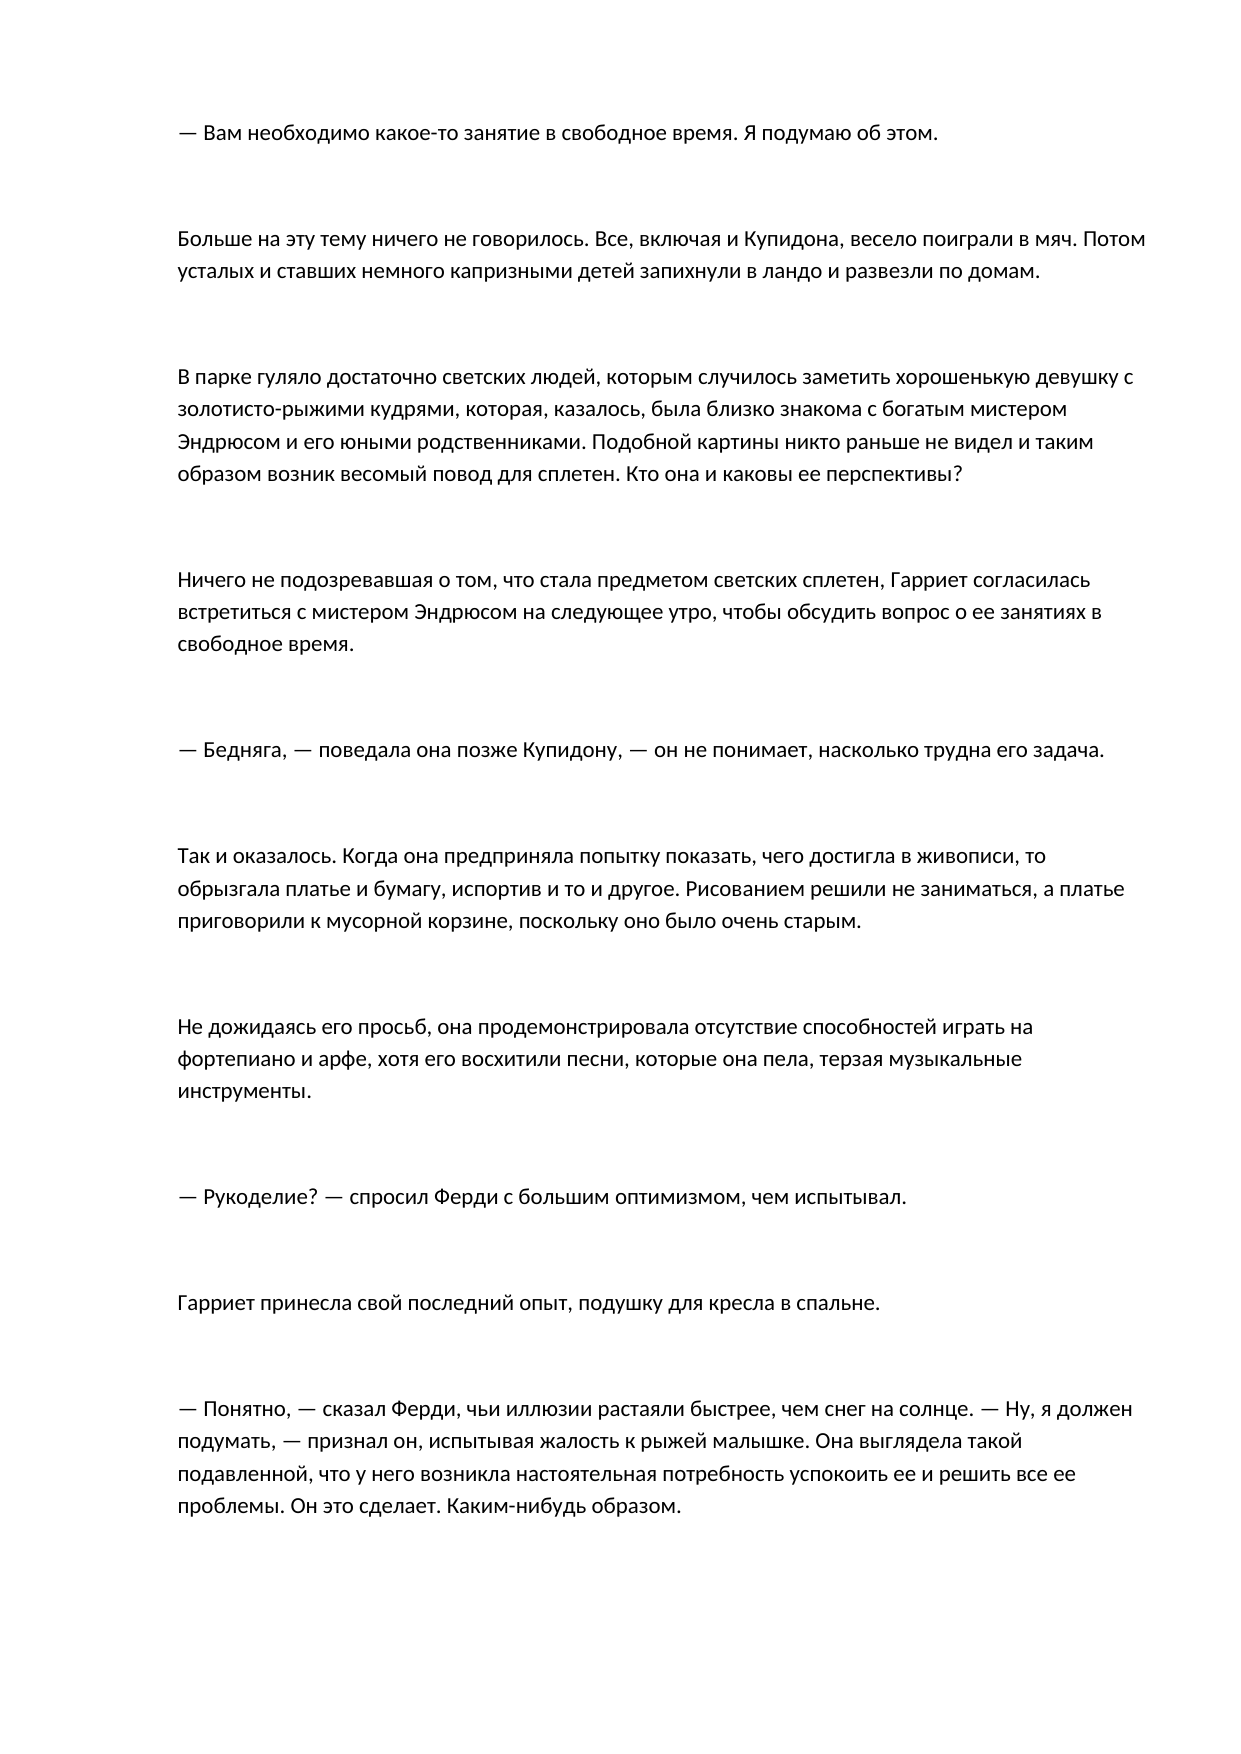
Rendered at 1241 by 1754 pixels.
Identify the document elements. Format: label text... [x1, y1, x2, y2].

text Так и оказалось. Когда она предприняла попытку показать, чего достигла в живописи, то обрызгала платье и бумагу, испортив и то и другое. Рисованием решили не заниматься, а платье приговорили к мусорной корзине, поскольку оно было очень старым. [177, 841, 1152, 934]
text Ничего не подозревавшая о том, что стала предметом светских сплетен, Гарриет согласилась встретиться с мистером Эндрюсом на следующее утро, чтобы обсудить вопрос о ее занятиях в свободное время. [177, 565, 1152, 657]
text — Вам необходимо какое-то занятие в свободное время. Я подумаю об этом. [177, 118, 1152, 146]
text В парке гуляло достаточно светских людей, которым случилось заметить хорошенькую девушку с золотисто-рыжими кудрями, которая, казалось, была близко знакома с богатым мистером Эндрюсом и его юными родственниками. Подобной картины никто раньше не видел и таким образом возник весомый повод для сплетен. Кто она и каковы ее перспективы? [177, 362, 1152, 487]
text Гарриет принесла свой последний опыт, подушку для кресла в спальне. [177, 1288, 1152, 1316]
text — Понятно, — сказал Ферди, чьи иллюзии растаяли быстрее, чем снег на солнце. — Ну, я должен подумать, — признал он, испытывая жалость к рыжей малышке. Она выглядела такой подавленной, что у него возникла настоятельная потребность успокоить ее и решить все ее проблемы. Он это сделает. Каким-нибудь образом. [177, 1394, 1152, 1519]
text Не дожидаясь его просьб, она продемонстрировала отсутствие способностей играть на фортепиано и арфе, хотя его восхитили песни, которые она пела, терзая музыкальные инструменты. [177, 1012, 1152, 1104]
text — Рукоделие? — спросил Ферди с большим оптимизмом, чем испытывал. [177, 1182, 1152, 1210]
text — Бедняга, — поведала она позже Купидону, — он не понимает, насколько трудна его задача. [177, 735, 1152, 763]
text Больше на эту тему ничего не говорилось. Все, включая и Купидона, весело поиграли в мяч. Потом усталых и ставших немного капризными детей запихнули в ландо и развезли по домам. [177, 224, 1152, 284]
